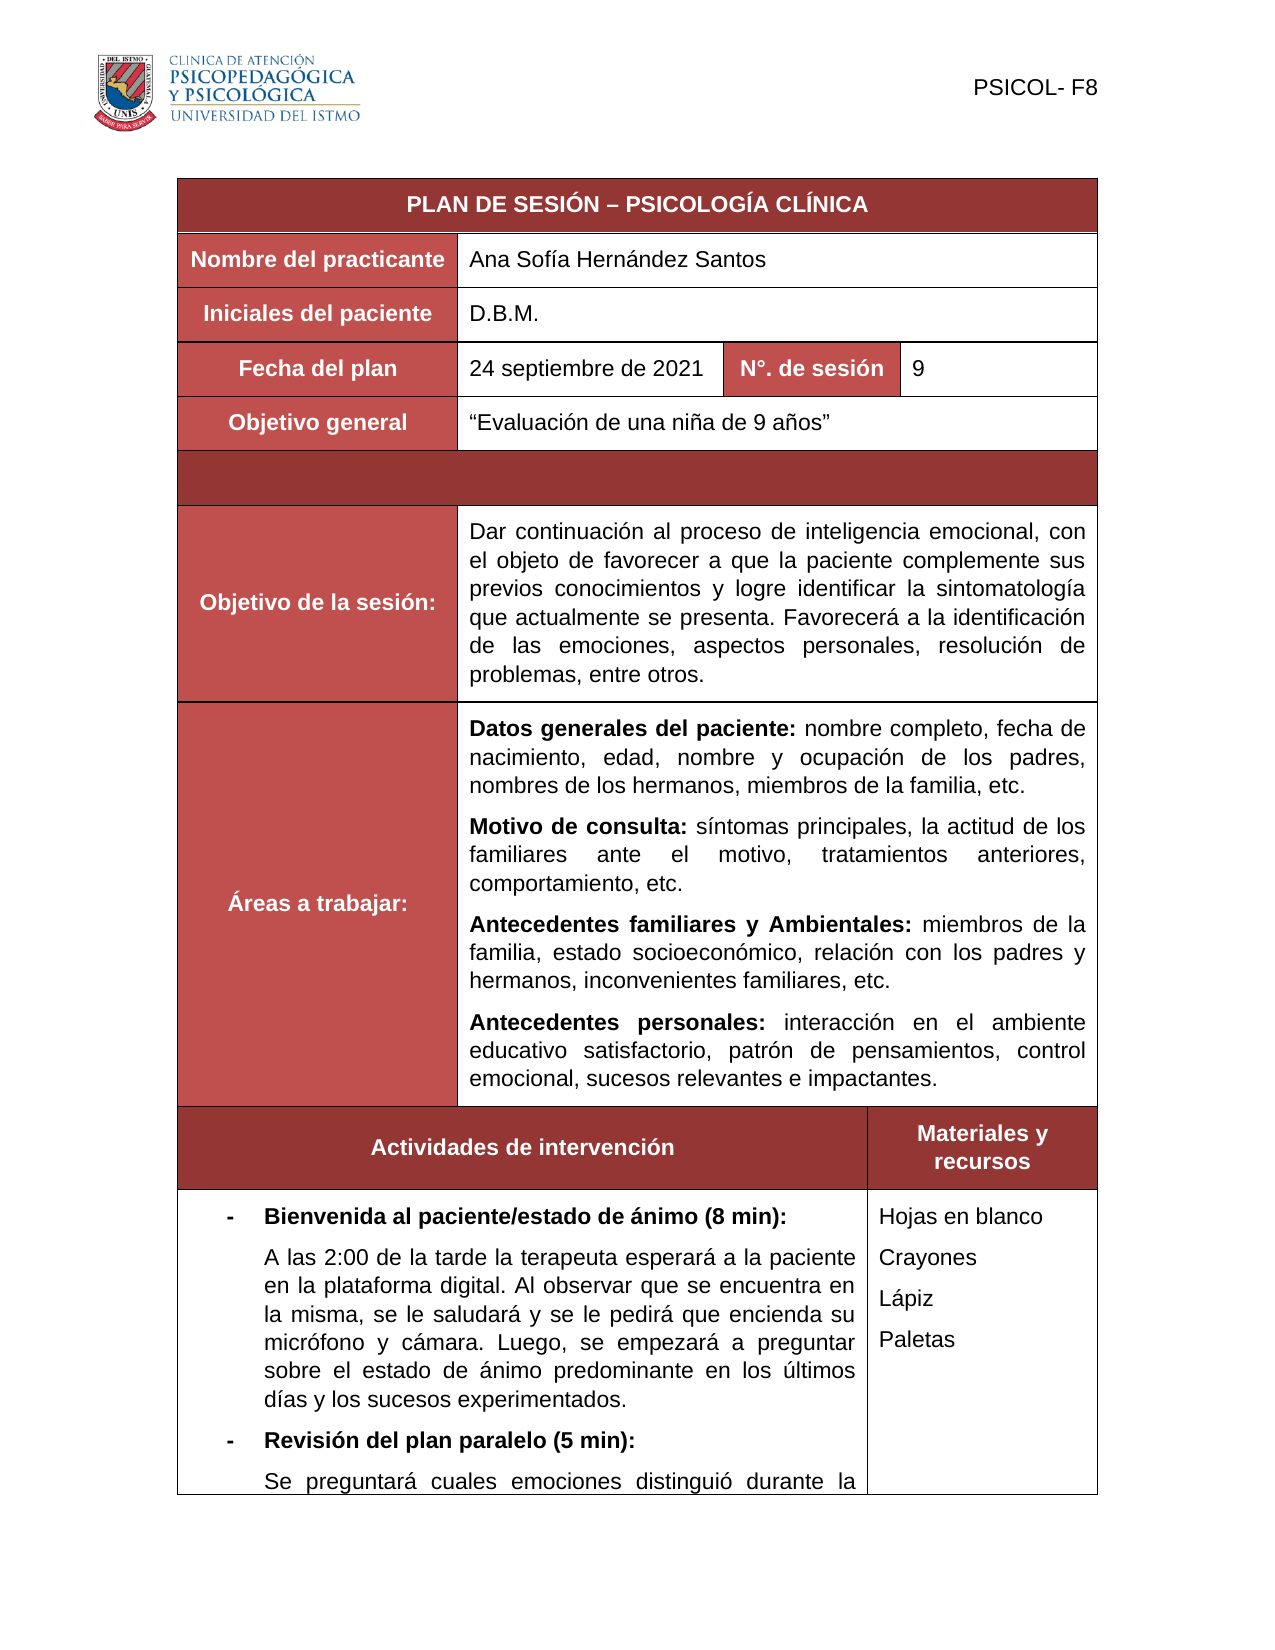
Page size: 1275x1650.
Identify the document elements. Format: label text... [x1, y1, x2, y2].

table_cell D.B.M. [458, 288, 1097, 341]
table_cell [868, 1190, 1097, 1494]
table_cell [178, 1190, 867, 1494]
table_cell Datos generales del paciente: nombre completo, fecha de nacimiento, edad, nombre y ocupación de los padres, nombres de los hermanos, miembros de la familia, etc. Motivo de consulta: síntomas principales, la actitud de los familiares ante el motivo, tratamientos anteriores, comportamiento, etc. Antecedentes familiares y Ambientales: miembros de la familia, estado socioeconómico, relación con los padres y hermanos, inconvenientes familiares, etc. Antecedentes personales: interacción en el ambiente educativo satisfactorio, patrón de pensamientos, control emocional, sucesos relevantes e impactantes. [458, 703, 1097, 1106]
table_cell Dar continuación al proceso de inteligencia emocional, con el objeto de favorecer a que la paciente complemente sus previos conocimientos y logre identificar la sintomatología que actualmente se presenta. Favorecerá a la identificación de las emociones, aspectos personales, resolución de problemas, entre otros. [458, 506, 1097, 701]
table_cell Iniciales del paciente [178, 288, 457, 341]
table_cell Materiales y recursos [868, 1107, 1097, 1189]
table_cell Fecha del plan [178, 343, 457, 396]
table_cell Áreas a trabajar: [178, 703, 457, 1106]
table_cell Ana Sofía Hernández Santos [458, 234, 1097, 287]
table_cell “Evaluación de una niña de 9 años” [458, 397, 1097, 450]
table_cell Nombre del practicante [178, 234, 457, 287]
table_cell Objetivo general [178, 397, 457, 450]
picture [42, 25, 422, 166]
table_cell [178, 451, 1097, 505]
table_header PLAN DE SESIÓN – PSICOLOGÍA CLÍNICA [178, 179, 1097, 232]
table_cell Actividades de intervención [178, 1107, 867, 1189]
table_cell N°. de sesión [724, 343, 900, 396]
table_cell Objetivo de la sesión: [178, 506, 457, 701]
table_cell 9 [901, 343, 1097, 396]
table_cell 24 septiembre de 2021 [458, 343, 723, 396]
